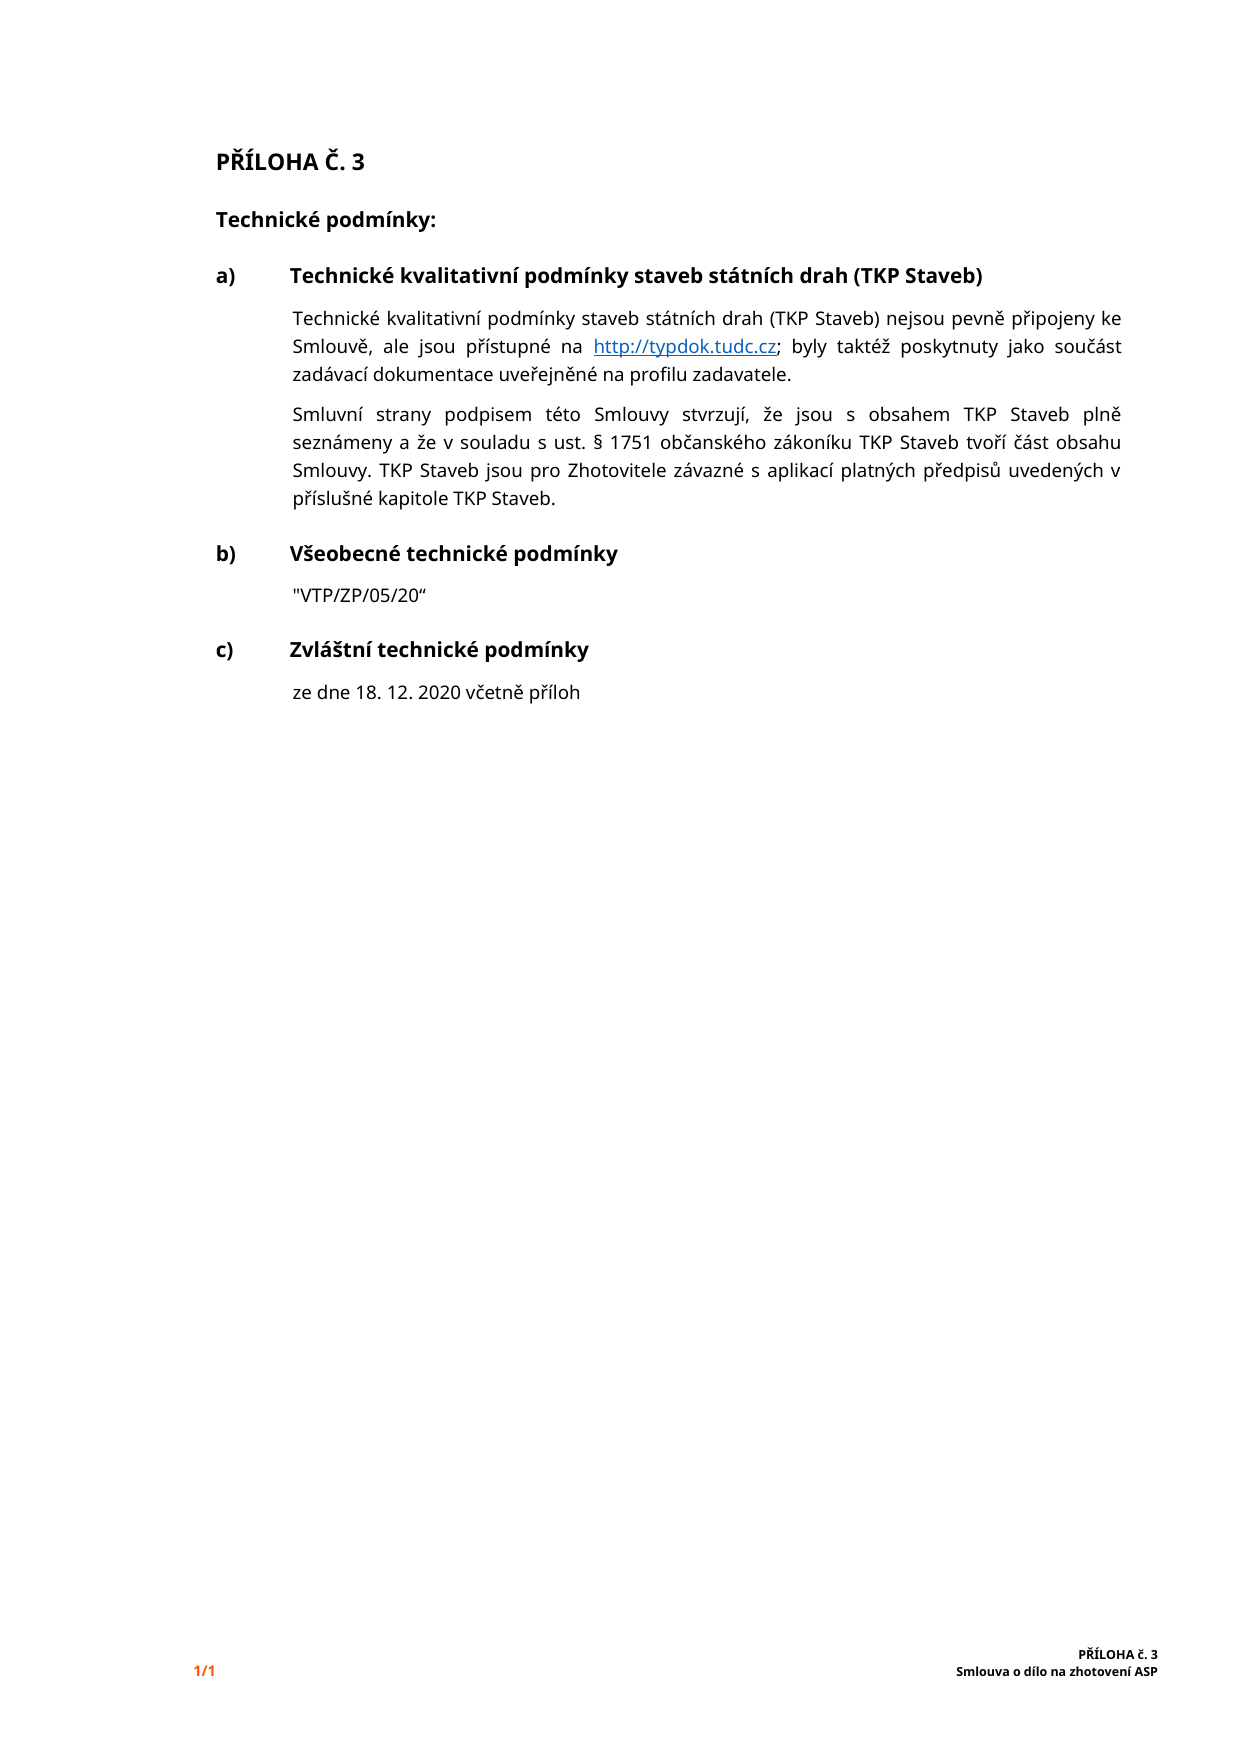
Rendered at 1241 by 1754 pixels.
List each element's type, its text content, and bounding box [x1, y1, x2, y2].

text Technické kvalitativní podmínky staveb státních drah (TKP Staveb) nejsou pevně připojeny ke Smlouvě, ale jsou přístupné na http://typdok.tudc.cz; byly taktéž poskytnuty jako součást zadávací dokumentace uveřejněné na profilu zadavatele. [292, 305, 1122, 387]
text Příloha č. 3 [216, 146, 1122, 177]
text Technické podmínky: [216, 205, 1122, 233]
text "VTP/ZP/05/20“ [292, 582, 1122, 608]
text Smluvní strany podpisem této Smlouvy stvrzují, že jsou s obsahem TKP Staveb plně seznámeny a že v souladu s ust. § 1751 občanského zákoníku TKP Staveb tvoří část obsahu Smlouvy. TKP Staveb jsou pro Zhotovitele závazné s aplikací platných předpisů uvedených v příslušné kapitole TKP Staveb. [292, 402, 1122, 511]
text c) Zvláštní technické podmínky [216, 635, 1122, 664]
text b) Všeobecné technické podmínky [216, 539, 1122, 567]
text a) Technické kvalitativní podmínky staveb státních drah (TKP Staveb) [216, 261, 1122, 290]
text ze dne 18. 12. 2020 včetně příloh [292, 679, 1122, 705]
